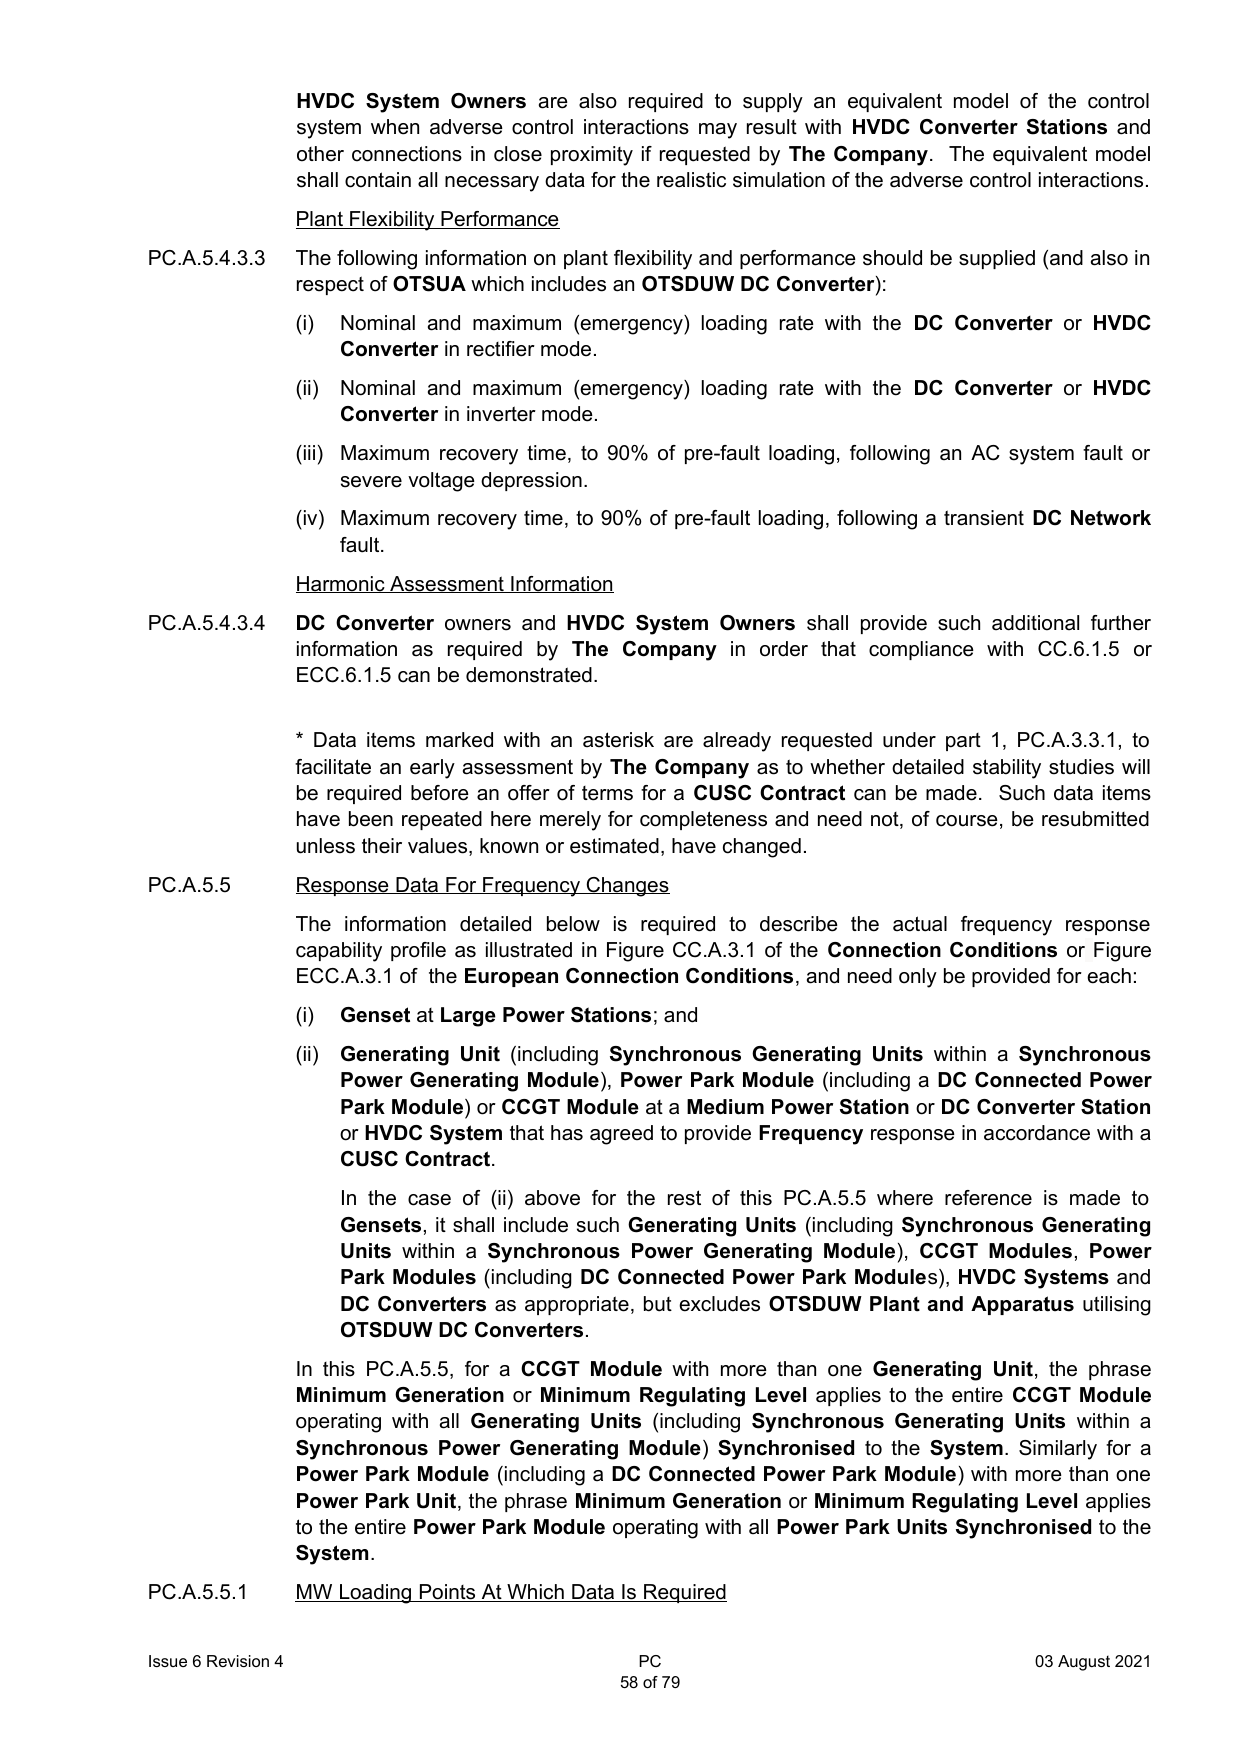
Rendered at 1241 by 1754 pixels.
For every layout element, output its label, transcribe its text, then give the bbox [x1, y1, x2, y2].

text * Data items marked with an asterisk are already requested under part 1, PC.A.3.3.1, to facilitate an early assessment by The Company as to whether detailed stability studies will be required before an offer of terms for a CUSC Contract can be made. Such data items have been repeated here merely for completeness and need not, of course, be resubmitted unless their values, known or estimated, have changed. [148, 728, 1152, 858]
text The information detailed below is required to describe the actual frequency response capability profile as illustrated in Figure CC.A.3.1 of the Connection Conditions or Figure ECC.A.3.1 of the European Connection Conditions, and need only be provided for each: [148, 911, 1152, 988]
text (i) Genset at Large Power Stations; and [295, 1003, 1152, 1027]
text PC.A.5.4.3.4 DC Converter owners and HVDC System Owners shall provide such additional further information as required by The Company in order that compliance with CC.6.1.5 or ECC.6.1.5 can be demonstrated. [148, 610, 1152, 687]
text (ii) Nominal and maximum (emergency) loading rate with the DC Converter or HVDC Converter in inverter mode. [295, 376, 1152, 426]
text (iii) Maximum recovery time, to 90% of pre-fault loading, following an AC system fault or severe voltage depression. [295, 441, 1152, 491]
text PC.A.5.5 Response Data For Frequency Changes [148, 872, 1152, 896]
text PC.A.5.5.1 MW Loading Points At Which Data Is Required [148, 1580, 1152, 1604]
text In the case of (ii) above for the rest of this PC.A.5.5 where reference is made to Gensets, it shall include such Generating Units (including Synchronous Generating Units within a Synchronous Power Generating Module), CCGT Modules, Power Park Modules (including DC Connected Power Park Modules), HVDC Systems and DC Converters as appropriate, but excludes OTSDUW Plant and Apparatus utilising OTSDUW DC Converters. [295, 1186, 1152, 1342]
text Plant Flexibility Performance [295, 207, 1152, 231]
text (iv) Maximum recovery time, to 90% of pre-fault loading, following a transient DC Network fault. [295, 506, 1152, 557]
text PC.A.5.4.3.3 The following information on plant flexibility and performance should be supplied (and also in respect of OTSUA which includes an OTSDUW DC Converter): [148, 245, 1152, 296]
text HVDC System Owners are also required to supply an equivalent model of the control system when adverse control interactions may result with HVDC Converter Stations and other connections in close proximity if requested by The Company. The equivalent model shall contain all necessary data for the realistic simulation of the adverse control interactions. [296, 89, 1152, 192]
text (i) Nominal and maximum (emergency) loading rate with the DC Converter or HVDC Converter in rectifier mode. [295, 311, 1152, 361]
text Harmonic Assessment Information [148, 571, 1152, 595]
text (ii) Generating Unit (including Synchronous Generating Units within a Synchronous Power Generating Module), Power Park Module (including a DC Connected Power Park Module) or CCGT Module at a Medium Power Station or DC Converter Station or HVDC System that has agreed to provide Frequency response in accordance with a CUSC Contract. [295, 1042, 1152, 1171]
text In this PC.A.5.5, for a CCGT Module with more than one Generating Unit, the phrase Minimum Generation or Minimum Regulating Level applies to the entire CCGT Module operating with all Generating Units (including Synchronous Generating Units within a Synchronous Power Generating Module) Synchronised to the System. Similarly for a Power Park Module (including a DC Connected Power Park Module) with more than one Power Park Unit, the phrase Minimum Generation or Minimum Regulating Level applies to the entire Power Park Module operating with all Power Park Units Synchronised to the System. [148, 1357, 1152, 1565]
